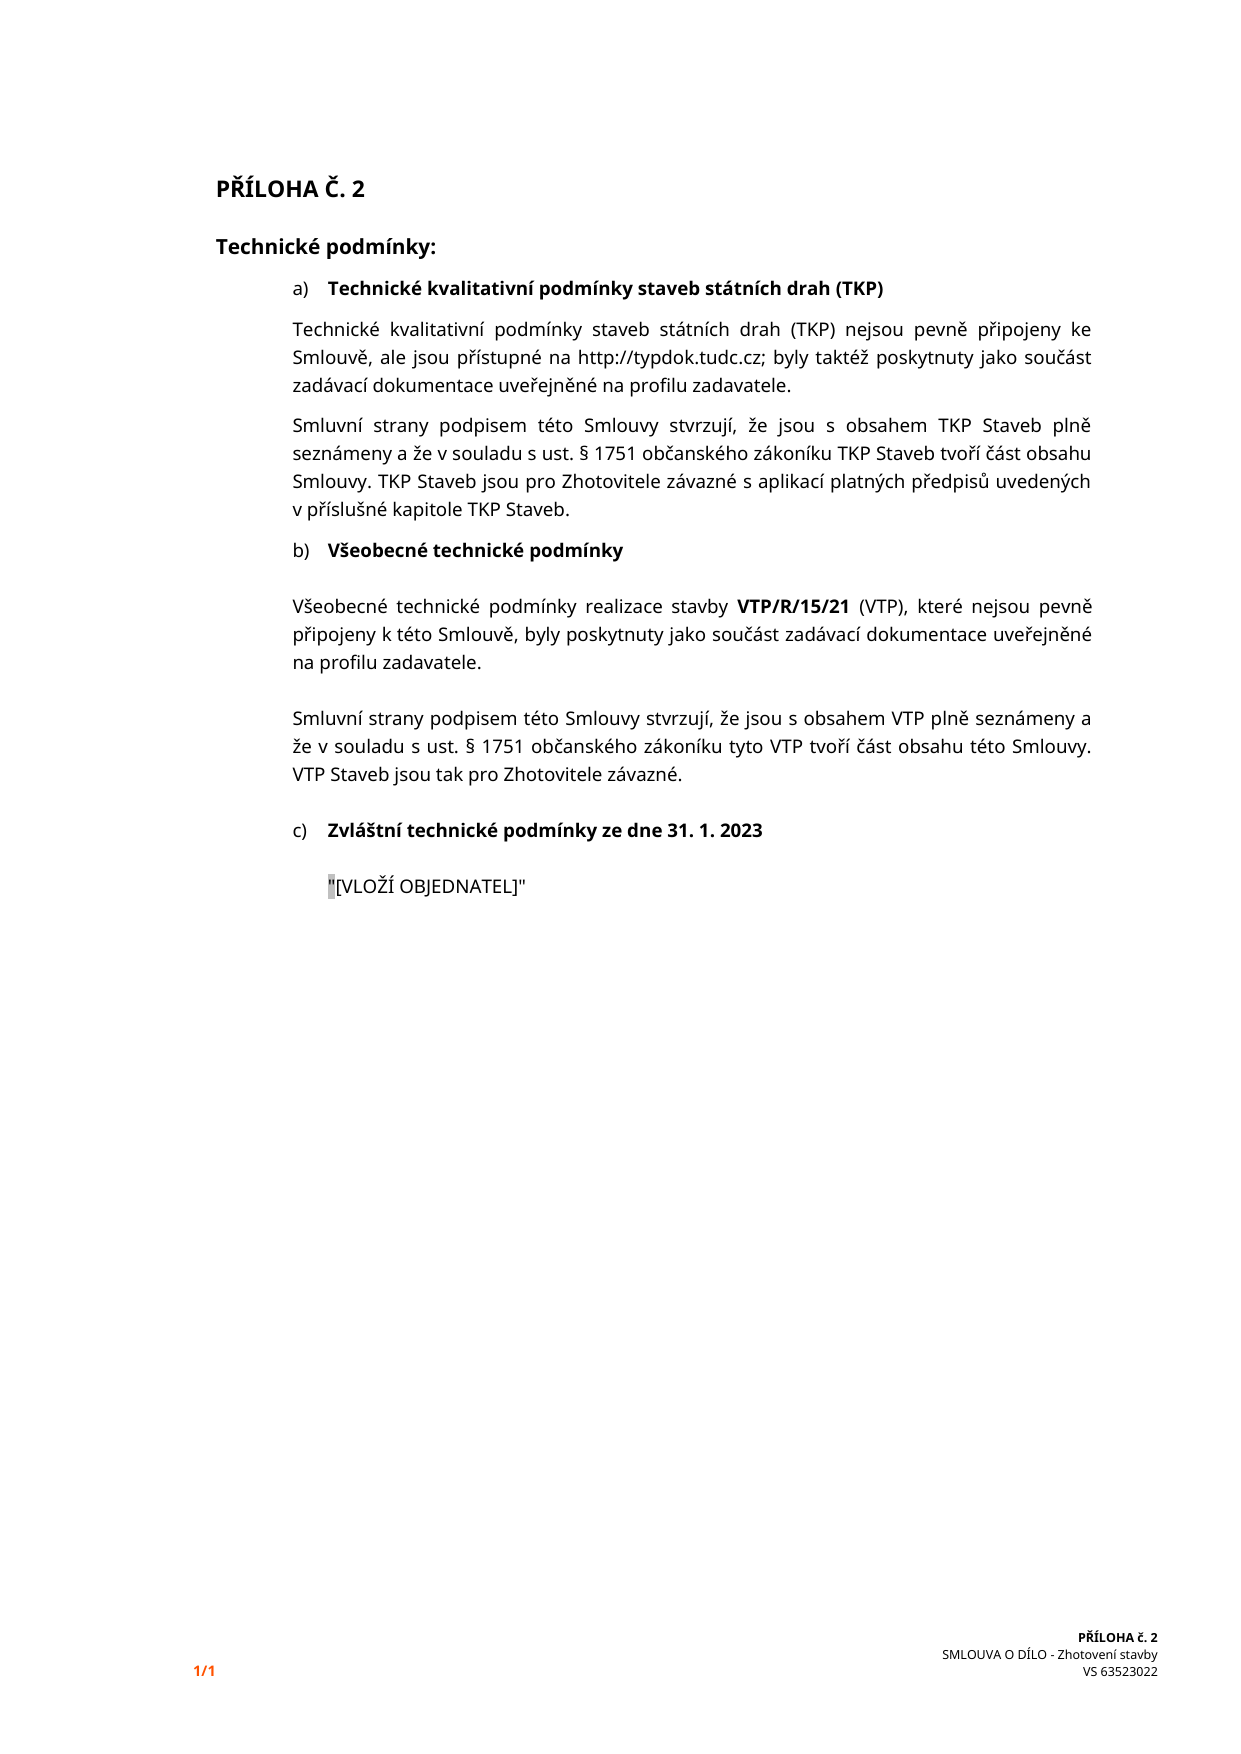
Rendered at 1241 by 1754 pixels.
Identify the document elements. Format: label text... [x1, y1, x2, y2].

text Smluvní strany podpisem této Smlouvy stvrzují, že jsou s obsahem TKP Staveb plně seznámeny a že v souladu s ust. § 1751 občanského zákoníku TKP Staveb tvoří část obsahu Smlouvy. TKP Staveb jsou pro Zhotovitele závazné s aplikací platných předpisů uvedených v příslušné kapitole TKP Staveb. [292, 413, 1093, 522]
text Technické podmínky: [216, 232, 1093, 260]
list Technické kvalitativní podmínky staveb státních drah (TKP) [292, 276, 1093, 301]
list Všeobecné technické podmínky realizace stavby VTP/R/15/21 (VTP), které nejsou pevně připojeny k této Smlouvě, byly poskytnuty jako součást zadávací dokumentace uveřejněné na profilu zadavatele. [292, 593, 1093, 675]
text Příloha č. 2 [216, 172, 1093, 204]
text Zvláštní technické podmínky ze dne 31. 1. 2023 [292, 817, 1093, 843]
text Technické kvalitativní podmínky staveb státních drah (TKP) nejsou pevně připojeny ke Smlouvě, ale jsou přístupné na http://typdok.tudc.cz; byly taktéž poskytnuty jako součást zadávací dokumentace uveřejněné na profilu zadavatele. [292, 316, 1093, 398]
list Smluvní strany podpisem této Smlouvy stvrzují, že jsou s obsahem VTP plně seznámeny a že v souladu s ust. § 1751 občanského zákoníku tyto VTP tvoří část obsahu této Smlouvy. VTP Staveb jsou tak pro Zhotovitele závazné. [292, 705, 1093, 787]
text Všeobecné technické podmínky [292, 537, 1093, 563]
